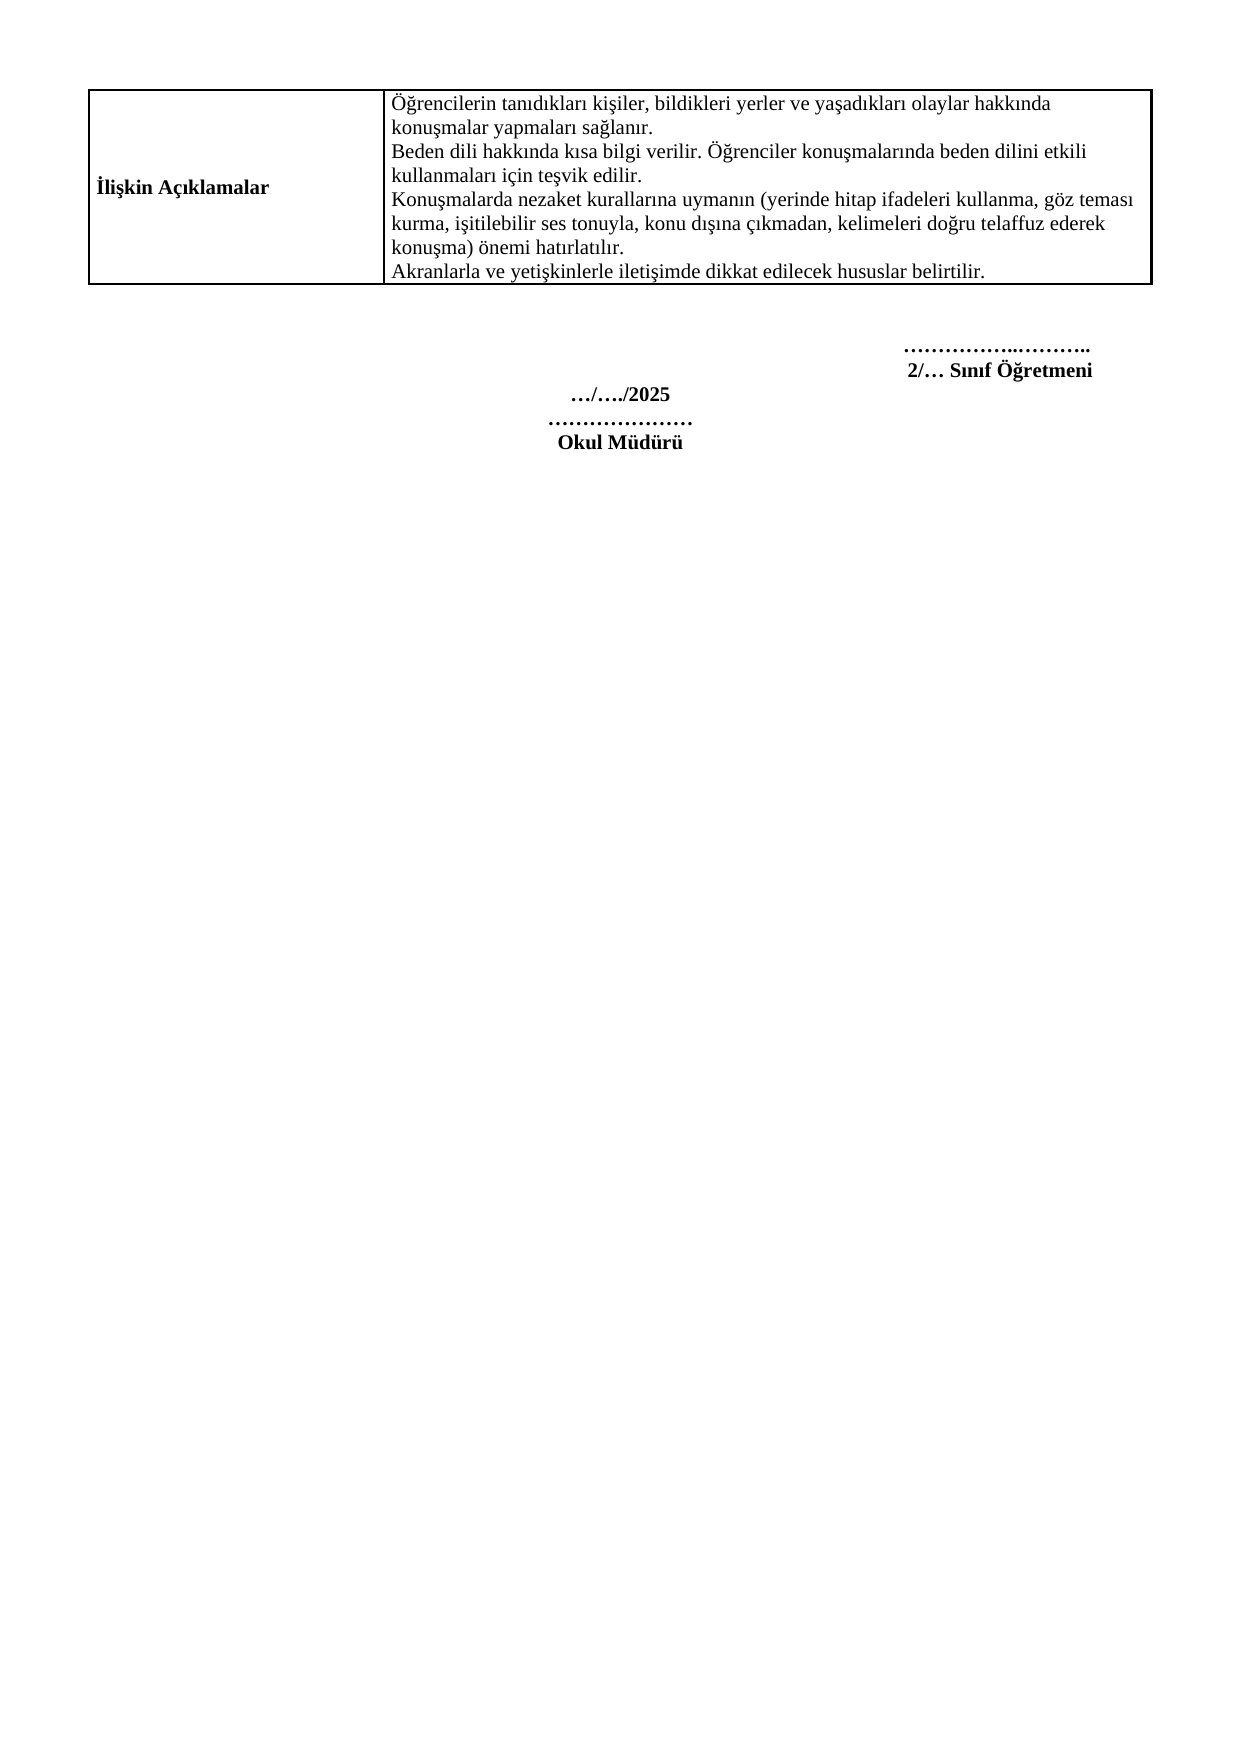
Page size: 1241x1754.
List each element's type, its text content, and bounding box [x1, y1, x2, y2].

text 2/… Sınıf Öğretmeni [148, 357, 1092, 382]
text ………………… [148, 406, 1092, 430]
text …/…./2025 [148, 382, 1092, 406]
text Okul Müdürü [148, 430, 1092, 454]
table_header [385, 91, 1150, 283]
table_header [90, 91, 383, 283]
text ……………..……….. [148, 333, 1092, 357]
